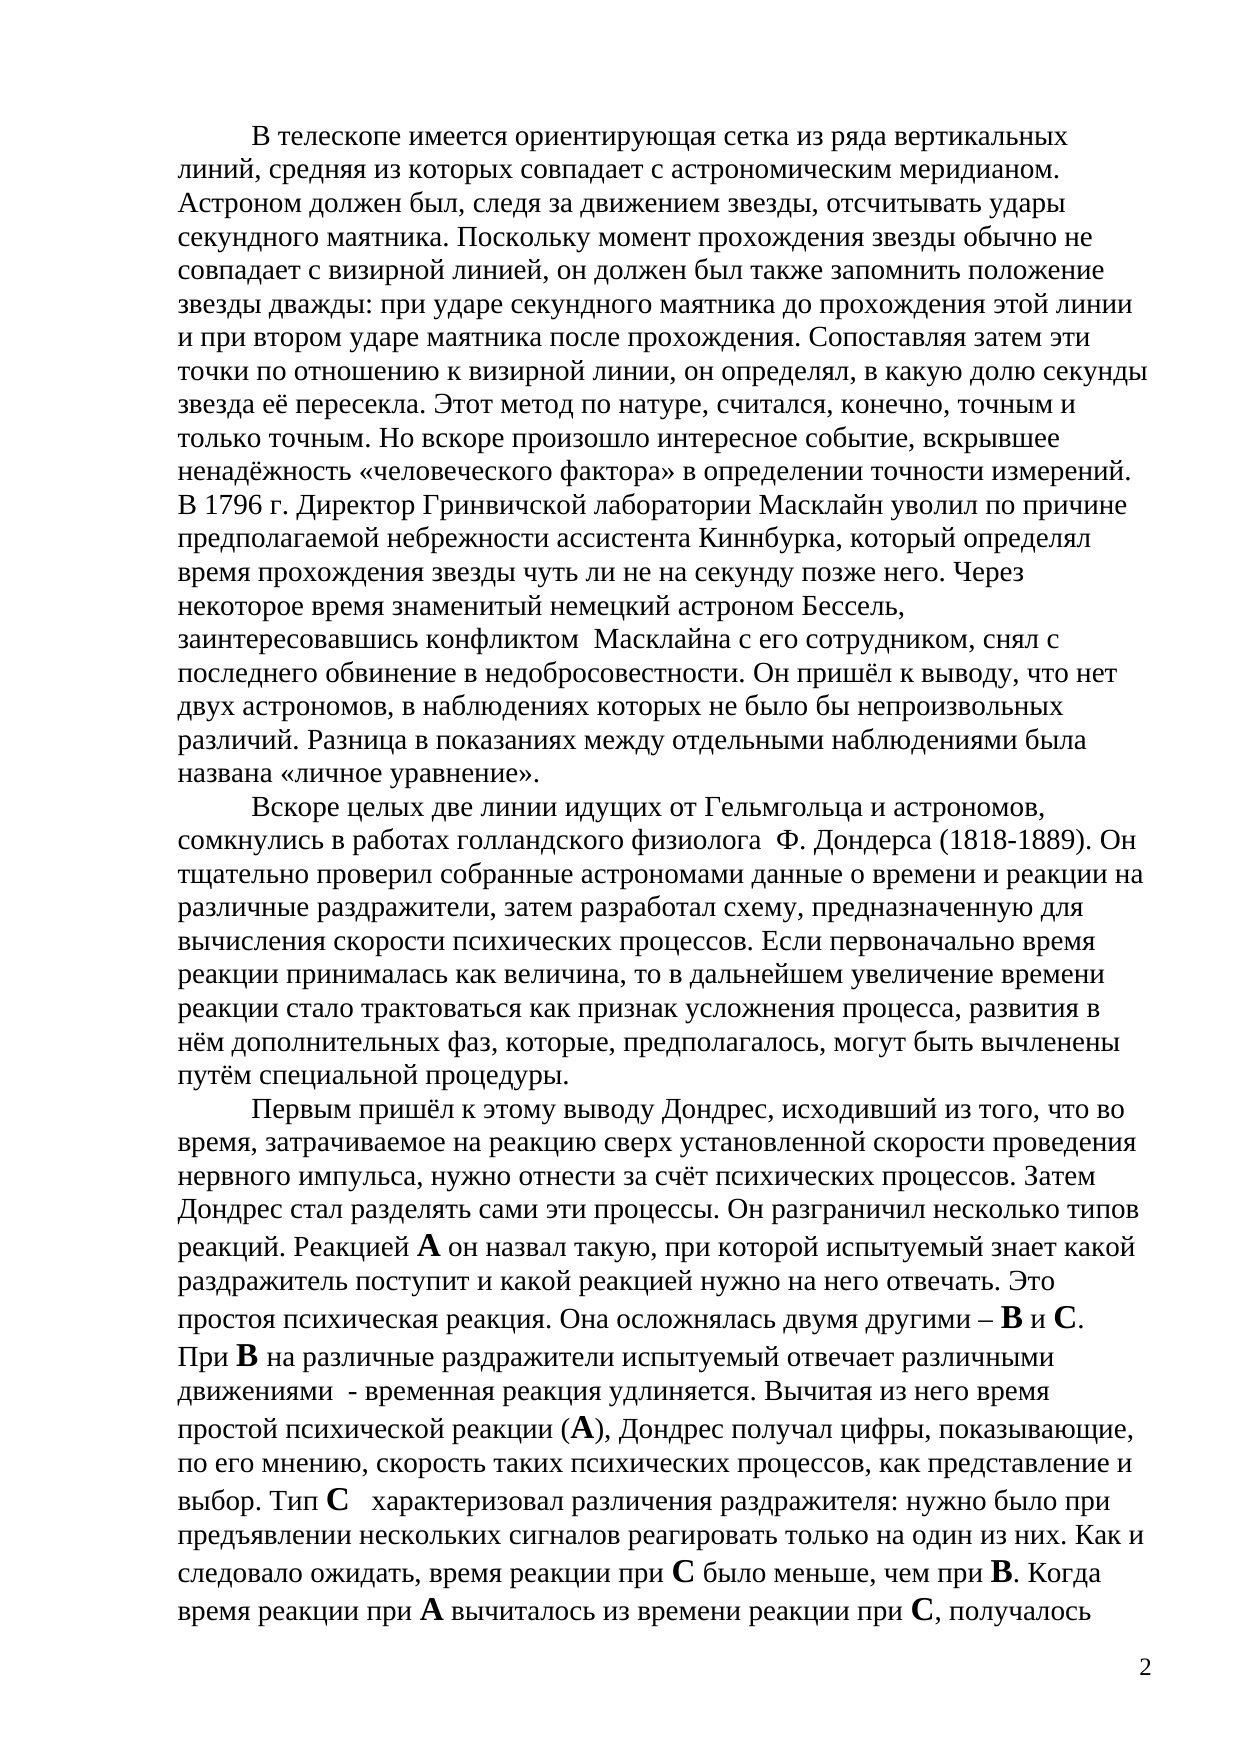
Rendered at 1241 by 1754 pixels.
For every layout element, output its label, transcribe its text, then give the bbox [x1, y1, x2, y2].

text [177, 1335, 1152, 1627]
text Первым пришёл к этому выводу Дондрес, исходивший из того, что во время, затрачиваемое на реакцию сверх установленной скорости проведения нервного импульса, нужно отнести за счёт психических процессов. Затем Дондрес стал разделять сами эти процессы. Он разграничил несколько типов реакций. Реакцией А он назвал такую, при которой испытуемый знает какой раздражитель поступит и какой реакцией нужно на него отвечать. Это простоя психическая реакция. Она осложнялась двумя другими – В и С. [177, 1091, 1152, 1335]
text В телескопе имеется ориентирующая сетка из ряда вертикальных линий, средняя из которых совпадает с астрономическим меридианом. Астроном должен был, следя за движением звезды, отсчитывать удары секундного маятника. Поскольку момент прохождения звезды обычно не совпадает с визирной линией, он должен был также запомнить положение звезды дважды: при ударе секундного маятника до прохождения этой линии и при втором ударе маятника после прохождения. Сопоставляя затем эти точки по отношению к визирной линии, он определял, в какую долю секунды звезда её пересекла. Этот метод по натуре, считался, конечно, точным и только точным. Но вскоре произошло интересное событие, вскрывшее ненадёжность «человеческого фактора» в определении точности измерений. В 1796 г. Директор Гринвичской лаборатории Масклайн уволил по причине предполагаемой небрежности ассистента Киннбурка, который определял время прохождения звезды чуть ли не на секунду позже него. Через некоторое время знаменитый немецкий астроном Бессель, заинтересовавшись конфликтом Масклайна с его сотрудником, снял с последнего обвинение в недобросовестности. Он пришёл к выводу, что нет двух астрономов, в наблюдениях которых не было бы непроизвольных различий. Разница в показаниях между отдельными наблюдениями была названа «личное уравнение». [177, 118, 1152, 789]
text Вскоре целых две линии идущих от Гельмгольца и астрономов, сомкнулись в работах голландского физиолога Ф. Дондерса (1818-1889). Он тщательно проверил собранные астрономами данные о времени и реакции на различные раздражители, затем разработал схему, предназначенную для вычисления скорости психических процессов. Если первоначально время реакции принималась как величина, то в дальнейшем увеличение времени реакции стало трактоваться как признак усложнения процесса, развития в нём дополнительных фаз, которые, предполагалось, могут быть вычленены путём специальной процедуры. [177, 789, 1152, 1091]
